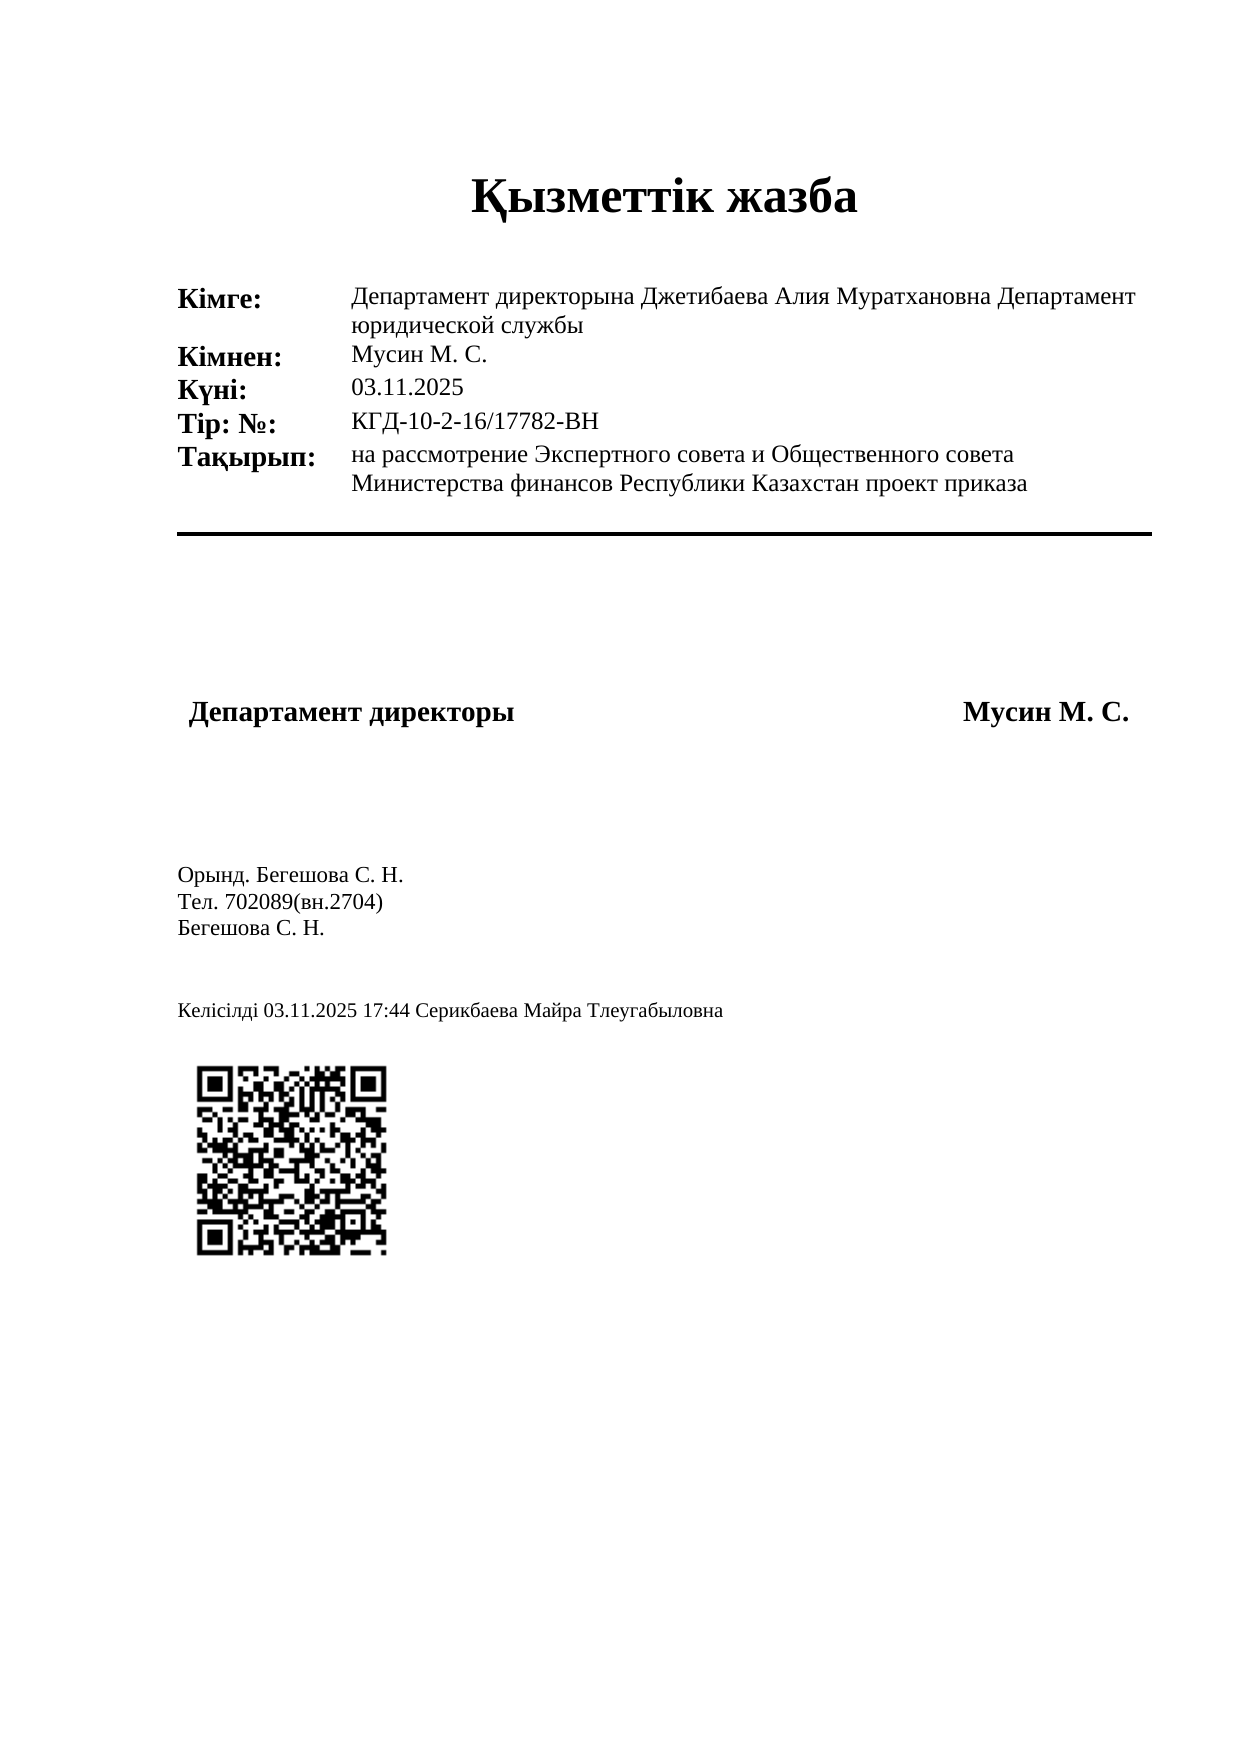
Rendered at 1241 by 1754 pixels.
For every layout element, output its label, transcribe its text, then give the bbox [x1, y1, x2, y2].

table_cell на рассмотрение Экспертного совета и Общественного совета Министерства финансов Республики Казахстан проект приказа [340, 439, 1175, 497]
table_cell Мусин М. С. [340, 339, 1175, 372]
table_cell Күні: [166, 372, 340, 406]
text Келісілді 03.11.2025 17:44 Серикбаева Майра Тлеугабыловна [177, 998, 1152, 1022]
text Тел. 702089(вн.2704) [177, 888, 1152, 914]
text Орынд. Бегешова С. Н. [177, 862, 1152, 888]
text Қызметтік жазба [177, 166, 1152, 224]
table_cell КГД-10-2-16/17782-ВН [340, 406, 1175, 439]
table_cell Тір: №: [166, 406, 340, 439]
table_header Департамент директорына Джетибаева Алия Муратхановна Департамент юридической службы [340, 281, 1175, 339]
table_header Департамент директоры [177, 694, 579, 727]
table_header Кімге: [166, 281, 340, 339]
table_cell Кімнен: [166, 339, 340, 372]
picture [177, 1046, 407, 1276]
table_cell 03.11.2025 [340, 372, 1175, 406]
table_header Мусин М. С. [579, 694, 1141, 727]
table_cell Тақырып: [166, 439, 340, 497]
text Бегешова С. Н. [177, 914, 1152, 941]
